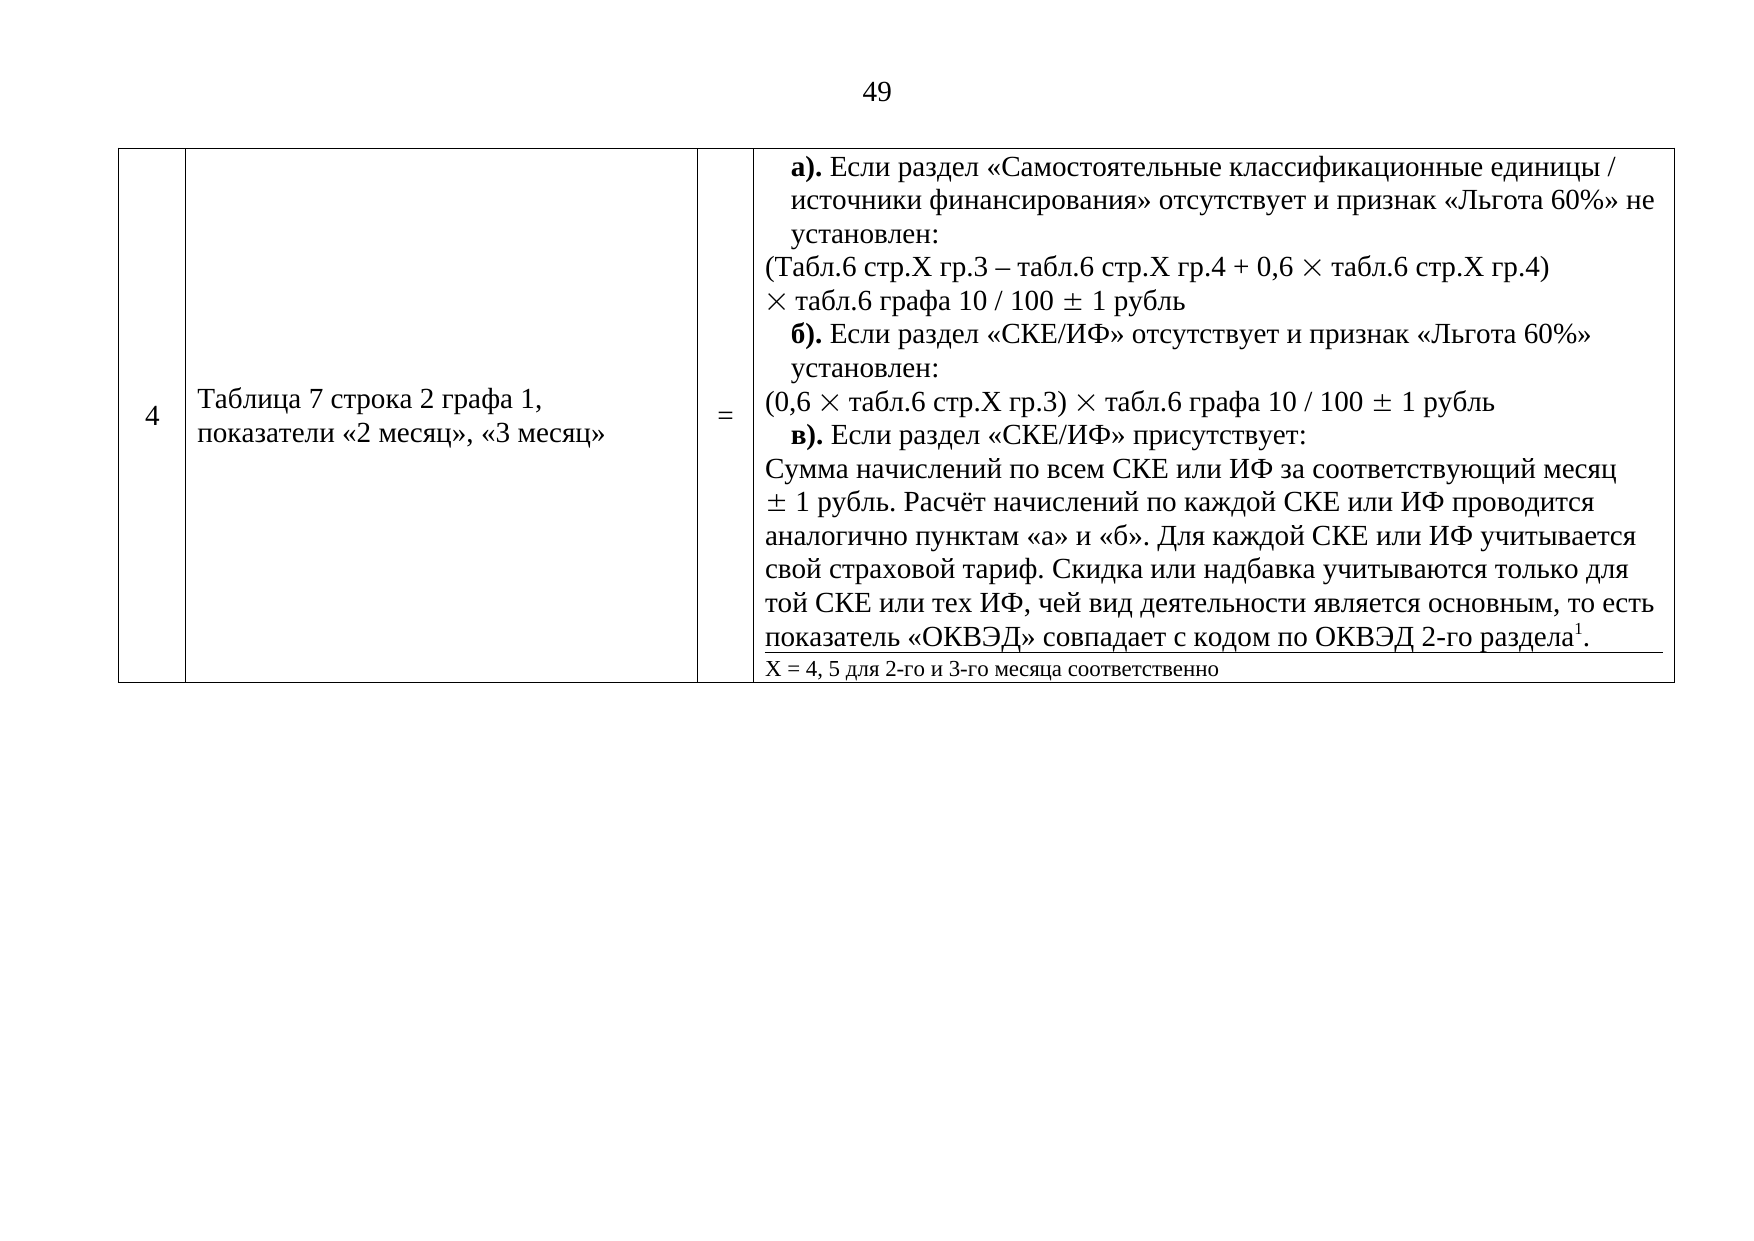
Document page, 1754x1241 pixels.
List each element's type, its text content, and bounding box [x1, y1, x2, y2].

table_cell 4 [119, 149, 185, 682]
table_cell Таблица 7 строка 2 графа 1, показатели «2 месяц», «3 месяц» [186, 149, 697, 682]
table_cell = [698, 149, 753, 682]
table_cell а). Если раздел «Самостоятельные классификационные единицы / источники финансирования» отсутствует и признак «Льгота 60%» не установлен: (Табл.6 стр.Х гр.3 – табл.6 стр.Х гр.4 + 0,6 табл.6 стр.Х гр.4) табл.6 графа 10 / 100 1 рубль б). Если раздел «СКЕ/ИФ» отсутствует и признак «Льгота 60%» установлен: (0,6 табл.6 стр.Х гр.3) табл.6 графа 10 / 100 1 рубль в). Если раздел «СКЕ/ИФ» присутствует: Сумма начислений по всем СКЕ или ИФ за соответствующий месяц 1 рубль. Расчёт начислений по каждой СКЕ или ИФ проводится аналогично пунктам «а» и «б». Для каждой СКЕ или ИФ учитывается свой страховой тариф. Скидка или надбавка учитываются только для той СКЕ или тех ИФ, чей вид деятельности является основным, то есть показатель «ОКВЭД» совпадает с кодом по ОКВЭД 2-го раздела1. Х = 4, 5 для 2-го и 3-го месяца соответственно [754, 149, 1674, 682]
